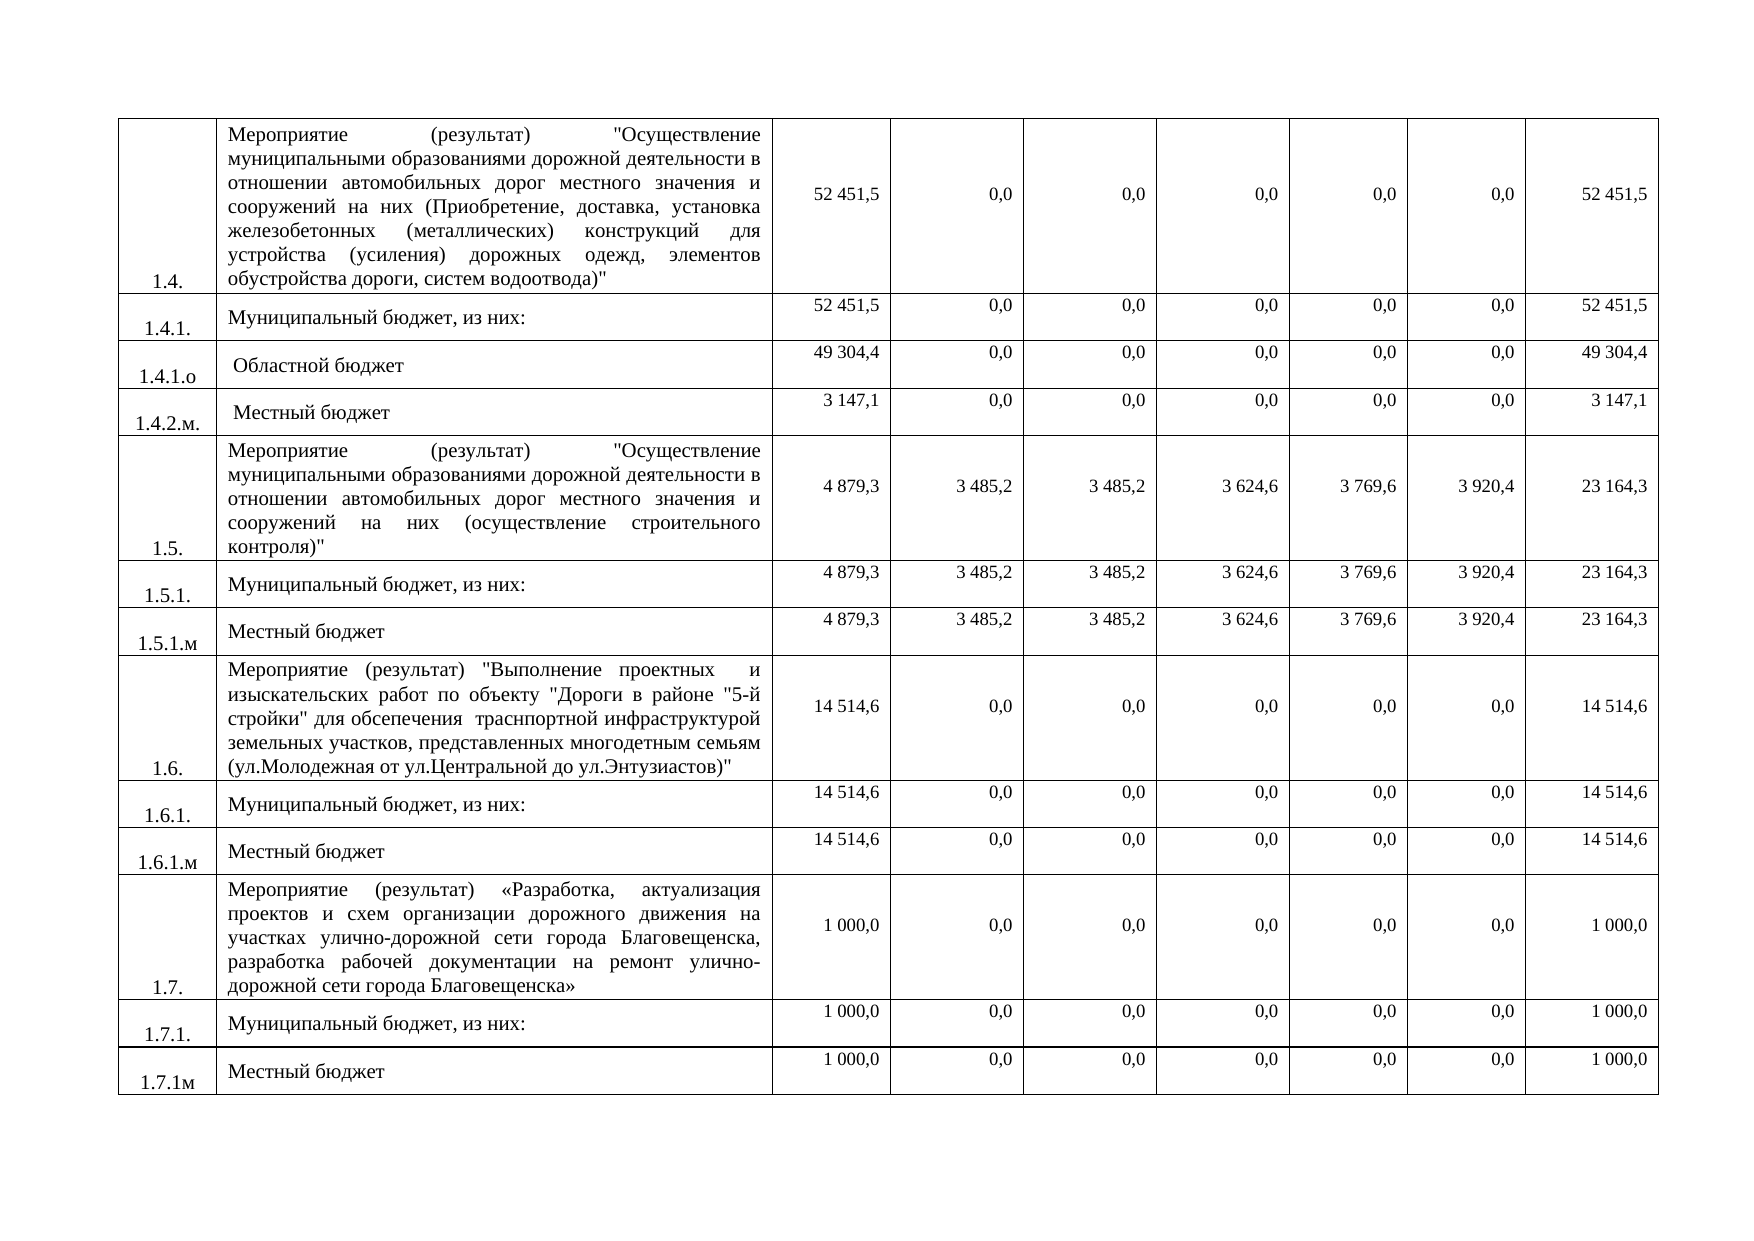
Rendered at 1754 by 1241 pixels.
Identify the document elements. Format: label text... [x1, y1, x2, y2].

table_cell 0,0 [1290, 781, 1407, 827]
table_cell 0,0 [1157, 875, 1289, 999]
table_cell 1.5. [119, 436, 216, 560]
table_cell 3 769,6 [1290, 608, 1407, 654]
table_cell 0,0 [1024, 1000, 1156, 1046]
table_cell 1.6. [119, 656, 216, 779]
table_cell 0,0 [1157, 1000, 1289, 1046]
table_cell 1.6.1. [119, 781, 216, 827]
table_cell 0,0 [891, 294, 1023, 340]
table_cell 3 920,4 [1408, 436, 1525, 560]
table_cell 0,0 [1157, 389, 1289, 435]
table_cell 52 451,5 [773, 294, 890, 340]
table_cell 0,0 [891, 781, 1023, 827]
table_cell 0,0 [891, 656, 1023, 779]
table_cell 0,0 [1408, 1000, 1525, 1046]
table_cell 1 000,0 [773, 875, 890, 999]
table_cell Местный бюджет [217, 389, 772, 435]
table_cell 0,0 [1290, 389, 1407, 435]
table_cell 3 485,2 [1024, 561, 1156, 607]
table_cell 0,0 [1024, 294, 1156, 340]
table_cell 3 485,2 [891, 436, 1023, 560]
table_cell 0,0 [1408, 294, 1525, 340]
table_cell 4 879,3 [773, 608, 890, 654]
table_cell 0,0 [1290, 1000, 1407, 1046]
table_cell 3 147,1 [1526, 389, 1658, 435]
table_cell 3 485,2 [1024, 436, 1156, 560]
table_cell 0,0 [1024, 656, 1156, 779]
table_cell 0,0 [891, 341, 1023, 388]
table_cell 23 164,3 [1526, 436, 1658, 560]
table_cell 3 624,6 [1157, 561, 1289, 607]
table_cell 52 451,5 [1526, 294, 1658, 340]
table_cell 3 485,2 [891, 608, 1023, 654]
table_cell 1.4.1.о [119, 341, 216, 388]
table_cell Местный бюджет [217, 828, 772, 874]
table_cell 49 304,4 [773, 341, 890, 388]
table_cell 52 451,5 [773, 119, 890, 293]
table_cell 0,0 [1024, 875, 1156, 999]
table_cell 0,0 [1408, 389, 1525, 435]
table_cell 1.4. [119, 119, 216, 293]
table_cell 0,0 [1290, 875, 1407, 999]
table_cell 1.7.1м [119, 1048, 216, 1094]
table_cell 0,0 [1157, 656, 1289, 779]
table_cell 1.5.1.м [119, 608, 216, 654]
table_cell Местный бюджет [217, 1048, 772, 1094]
table_cell 0,0 [1408, 781, 1525, 827]
table_cell 14 514,6 [1526, 656, 1658, 779]
table_cell 3 485,2 [1024, 608, 1156, 654]
table_cell 1.4.2.м. [119, 389, 216, 435]
table_cell 1 000,0 [773, 1048, 890, 1094]
table_cell 1.4.1. [119, 294, 216, 340]
table_cell 0,0 [1408, 875, 1525, 999]
table_cell 0,0 [1157, 828, 1289, 874]
table_cell 3 624,6 [1157, 608, 1289, 654]
table_cell 0,0 [891, 828, 1023, 874]
table_cell Муниципальный бюджет, из них: [217, 1000, 772, 1046]
table_cell 1 000,0 [1526, 875, 1658, 999]
table_cell 0,0 [1408, 1048, 1525, 1094]
table_cell 0,0 [1290, 1048, 1407, 1094]
table_cell 0,0 [1157, 781, 1289, 827]
table_cell 14 514,6 [773, 781, 890, 827]
table_cell Муниципальный бюджет, из них: [217, 781, 772, 827]
table_cell Мероприятие (результат) "Осуществление муниципальными образованиями дорожной деятельности в отношении автомобильных дорог местного значения и сооружений на них (осуществление строительного контроля)" [217, 436, 772, 560]
table_cell 0,0 [891, 119, 1023, 293]
table_cell 0,0 [891, 1000, 1023, 1046]
table_cell 0,0 [1157, 341, 1289, 388]
table_cell Мероприятие (результат) "Осуществление муниципальными образованиями дорожной деятельности в отношении автомобильных дорог местного значения и сооружений на них (Приобретение, доставка, установка железобетонных (металлических) конструкций для устройства (усиления) дорожных одежд, элементов обустройства дороги, систем водоотвода)" [217, 119, 772, 293]
table_cell 0,0 [1408, 656, 1525, 779]
table_cell 3 147,1 [773, 389, 890, 435]
table_cell 4 879,3 [773, 436, 890, 560]
table_cell 0,0 [1408, 828, 1525, 874]
table_cell 49 304,4 [1526, 341, 1658, 388]
table_cell 3 769,6 [1290, 436, 1407, 560]
table_cell 52 451,5 [1526, 119, 1658, 293]
table_cell 3 624,6 [1157, 436, 1289, 560]
table_cell 1.5.1. [119, 561, 216, 607]
table_cell Мероприятие (результат) «Разработка, актуализация проектов и схем организации дорожного движения на участках улично-дорожной сети города Благовещенска, разработка рабочей документации на ремонт улично-дорожной сети города Благовещенска» [217, 875, 772, 999]
table_cell 3 769,6 [1290, 561, 1407, 607]
table_cell 3 920,4 [1408, 561, 1525, 607]
table_cell 0,0 [891, 1048, 1023, 1094]
table_cell 0,0 [1024, 781, 1156, 827]
table_cell 14 514,6 [773, 828, 890, 874]
table_cell 23 164,3 [1526, 608, 1658, 654]
table_cell 0,0 [1024, 828, 1156, 874]
table_cell 0,0 [1157, 119, 1289, 293]
table_cell 0,0 [1024, 341, 1156, 388]
table_cell Мероприятие (результат) "Выполнение проектных и изыскательских работ по объекту "Дороги в районе "5-й стройки" для обсепечения траснпортной инфраструктурой земельных участков, представленных многодетным семьям (ул.Молодежная от ул.Центральной до ул.Энтузиастов)" [217, 656, 772, 779]
table_cell 14 514,6 [1526, 781, 1658, 827]
table_cell 1 000,0 [773, 1000, 890, 1046]
table_cell Местный бюджет [217, 608, 772, 654]
table_cell 1.7.1. [119, 1000, 216, 1046]
table_cell 0,0 [1408, 341, 1525, 388]
table_cell 1 000,0 [1526, 1048, 1658, 1094]
table_cell 14 514,6 [773, 656, 890, 779]
table_cell 0,0 [891, 875, 1023, 999]
table_cell Муниципальный бюджет, из них: [217, 561, 772, 607]
table_cell 0,0 [1157, 1048, 1289, 1094]
table_cell 0,0 [1290, 656, 1407, 779]
table_cell 0,0 [1290, 828, 1407, 874]
table_cell 4 879,3 [773, 561, 890, 607]
table_cell 0,0 [1290, 119, 1407, 293]
table_cell 14 514,6 [1526, 828, 1658, 874]
table_cell 3 920,4 [1408, 608, 1525, 654]
table_cell 0,0 [1024, 389, 1156, 435]
table_cell 0,0 [1024, 119, 1156, 293]
table_cell Областной бюджет [217, 341, 772, 388]
table_cell 1 000,0 [1526, 1000, 1658, 1046]
table_cell 0,0 [891, 389, 1023, 435]
table_cell 1.6.1.м [119, 828, 216, 874]
table_cell 3 485,2 [891, 561, 1023, 607]
table_cell 0,0 [1290, 294, 1407, 340]
table_cell Муниципальный бюджет, из них: [217, 294, 772, 340]
table_cell 0,0 [1290, 341, 1407, 388]
table_cell 23 164,3 [1526, 561, 1658, 607]
table_cell 0,0 [1024, 1048, 1156, 1094]
table_cell 1.7. [119, 875, 216, 999]
table_cell 0,0 [1157, 294, 1289, 340]
table_cell 0,0 [1408, 119, 1525, 293]
